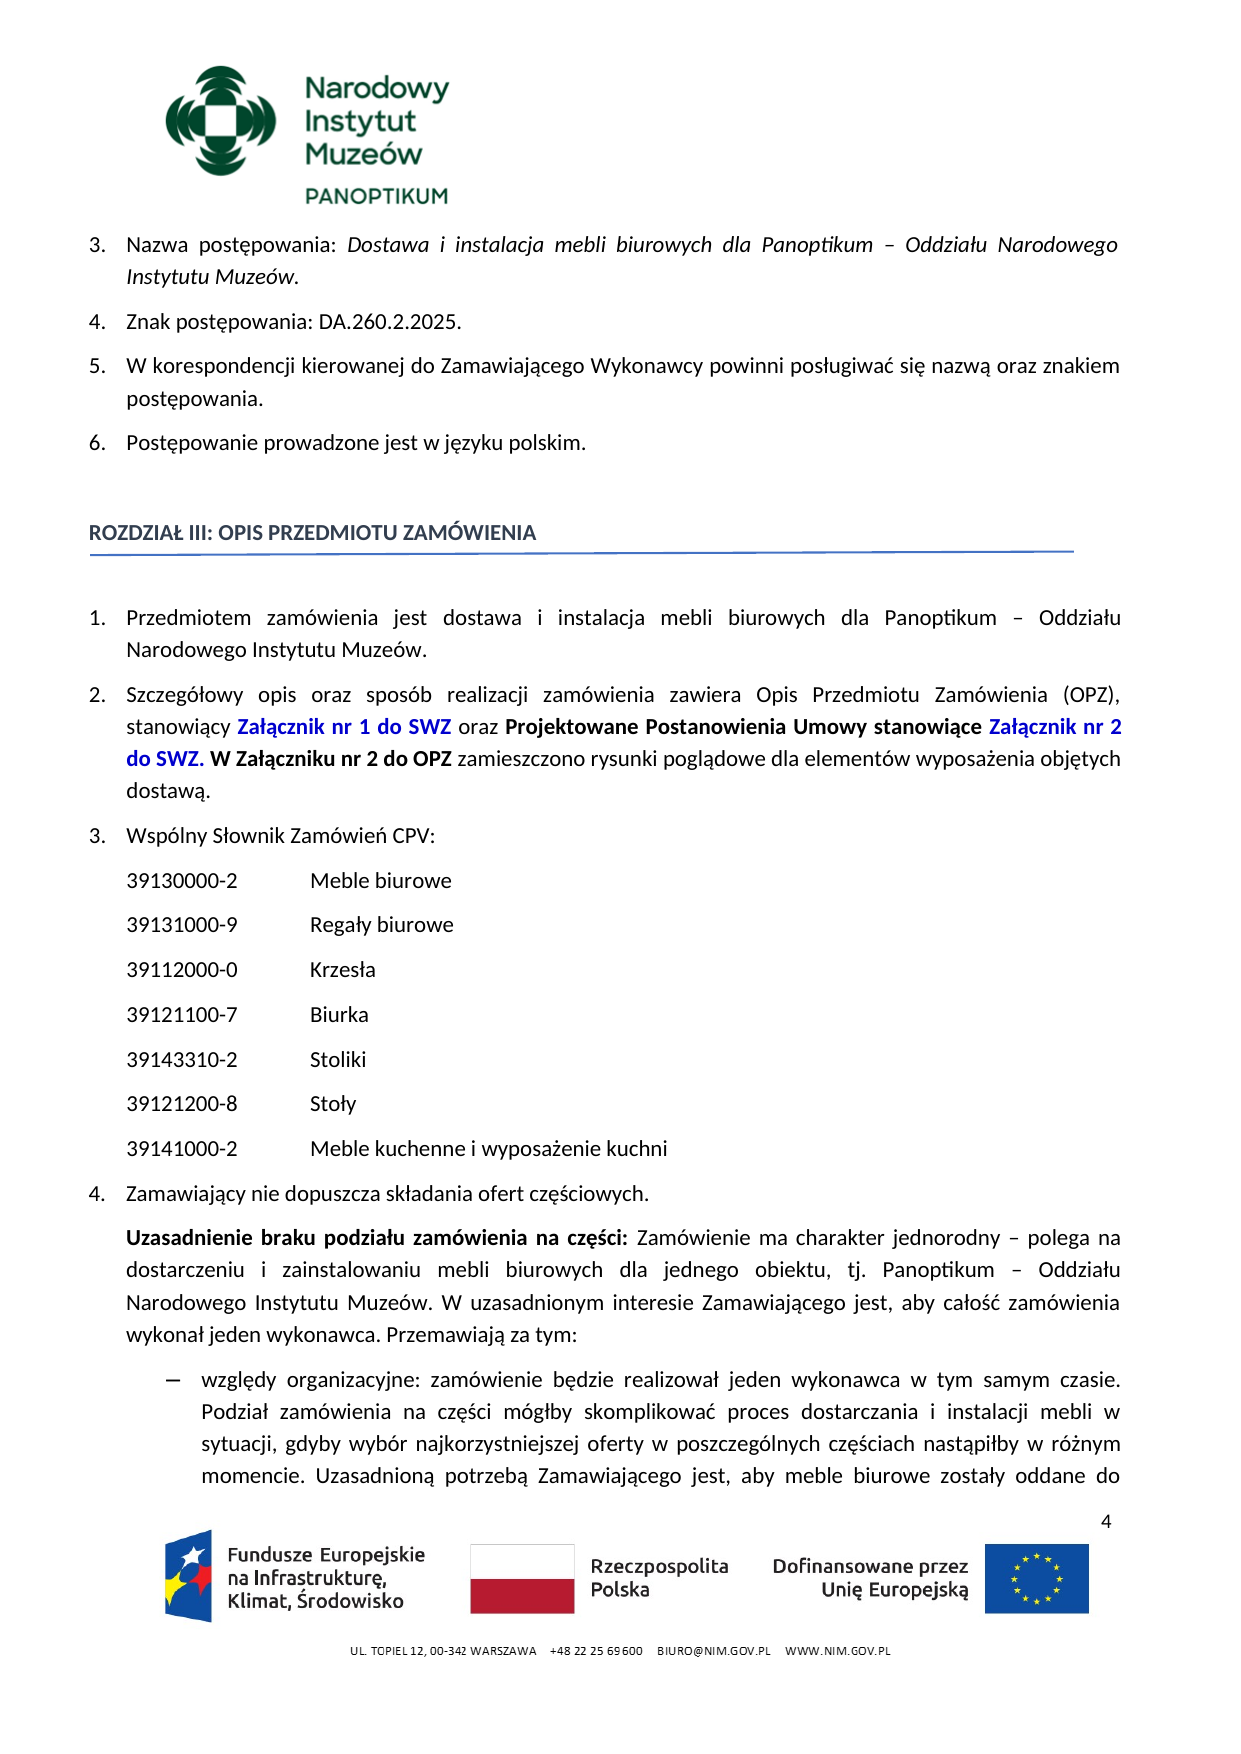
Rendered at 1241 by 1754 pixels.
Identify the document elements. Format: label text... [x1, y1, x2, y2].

list Przedmiotem zamówienia jest dostawa i instalacja mebli biurowych dla Panoptikum – Oddziału Narodowego Instytutu Muzeów. [89, 603, 1122, 663]
text 39112000-0 Krzesła [126, 955, 1122, 983]
text 39121100-7 Biurka [126, 1000, 1122, 1028]
list Postępowanie prowadzone jest w języku polskim. [89, 428, 1122, 457]
text 39131000-9 Regały biurowe [126, 911, 1122, 939]
text Uzasadnienie braku podziału zamówienia na części: Zamówienie ma charakter jednorodny – polega na dostarczeniu i zainstalowaniu mebli biurowych dla jednego obiektu, tj. Panoptikum – Oddziału Narodowego Instytutu Muzeów. W uzasadnionym interesie Zamawiającego jest, aby całość zamówienia wykonał jeden wykonawca. Przemawiają za tym: [126, 1223, 1122, 1348]
list Nazwa postępowania: Dostawa i instalacja mebli biurowych dla Panoptikum – Oddziału Narodowego Instytutu Muzeów. [89, 230, 1122, 290]
text 39141000-2 Meble kuchenne i wyposażenie kuchni [126, 1134, 1122, 1162]
subtitle ROZDZIAŁ III: OPIS PRZEDMIOTU ZAMÓWIENIA [89, 518, 1122, 546]
text 39130000-2 Meble biurowe [126, 866, 1122, 894]
list Szczegółowy opis oraz sposób realizacji zamówienia zawiera Opis Przedmiotu Zamówienia (OPZ), stanowiący Załącznik nr 1 do SWZ oraz Projektowane Postanowienia Umowy stanowiące Załącznik nr 2 do SWZ. W Załączniku nr 2 do OPZ zamieszczono rysunki poglądowe dla elementów wyposażenia objętych dostawą. [89, 680, 1122, 804]
picture [162, 65, 453, 206]
text 39121200-8 Stoły [126, 1089, 1122, 1117]
list Wspólny Słownik Zamówień CPV: [89, 821, 1122, 849]
list Zamawiający nie dopuszcza składania ofert częściowych. [88, 1179, 1122, 1207]
list Znak postępowania: DA.260.2.2025. [89, 307, 1122, 335]
list W korespondencji kierowanej do Zamawiającego Wykonawcy powinni posługiwać się nazwą oraz znakiem postępowania. [89, 352, 1122, 412]
picture [147, 1508, 1106, 1671]
text 39143310-2 Stoliki [126, 1045, 1122, 1073]
